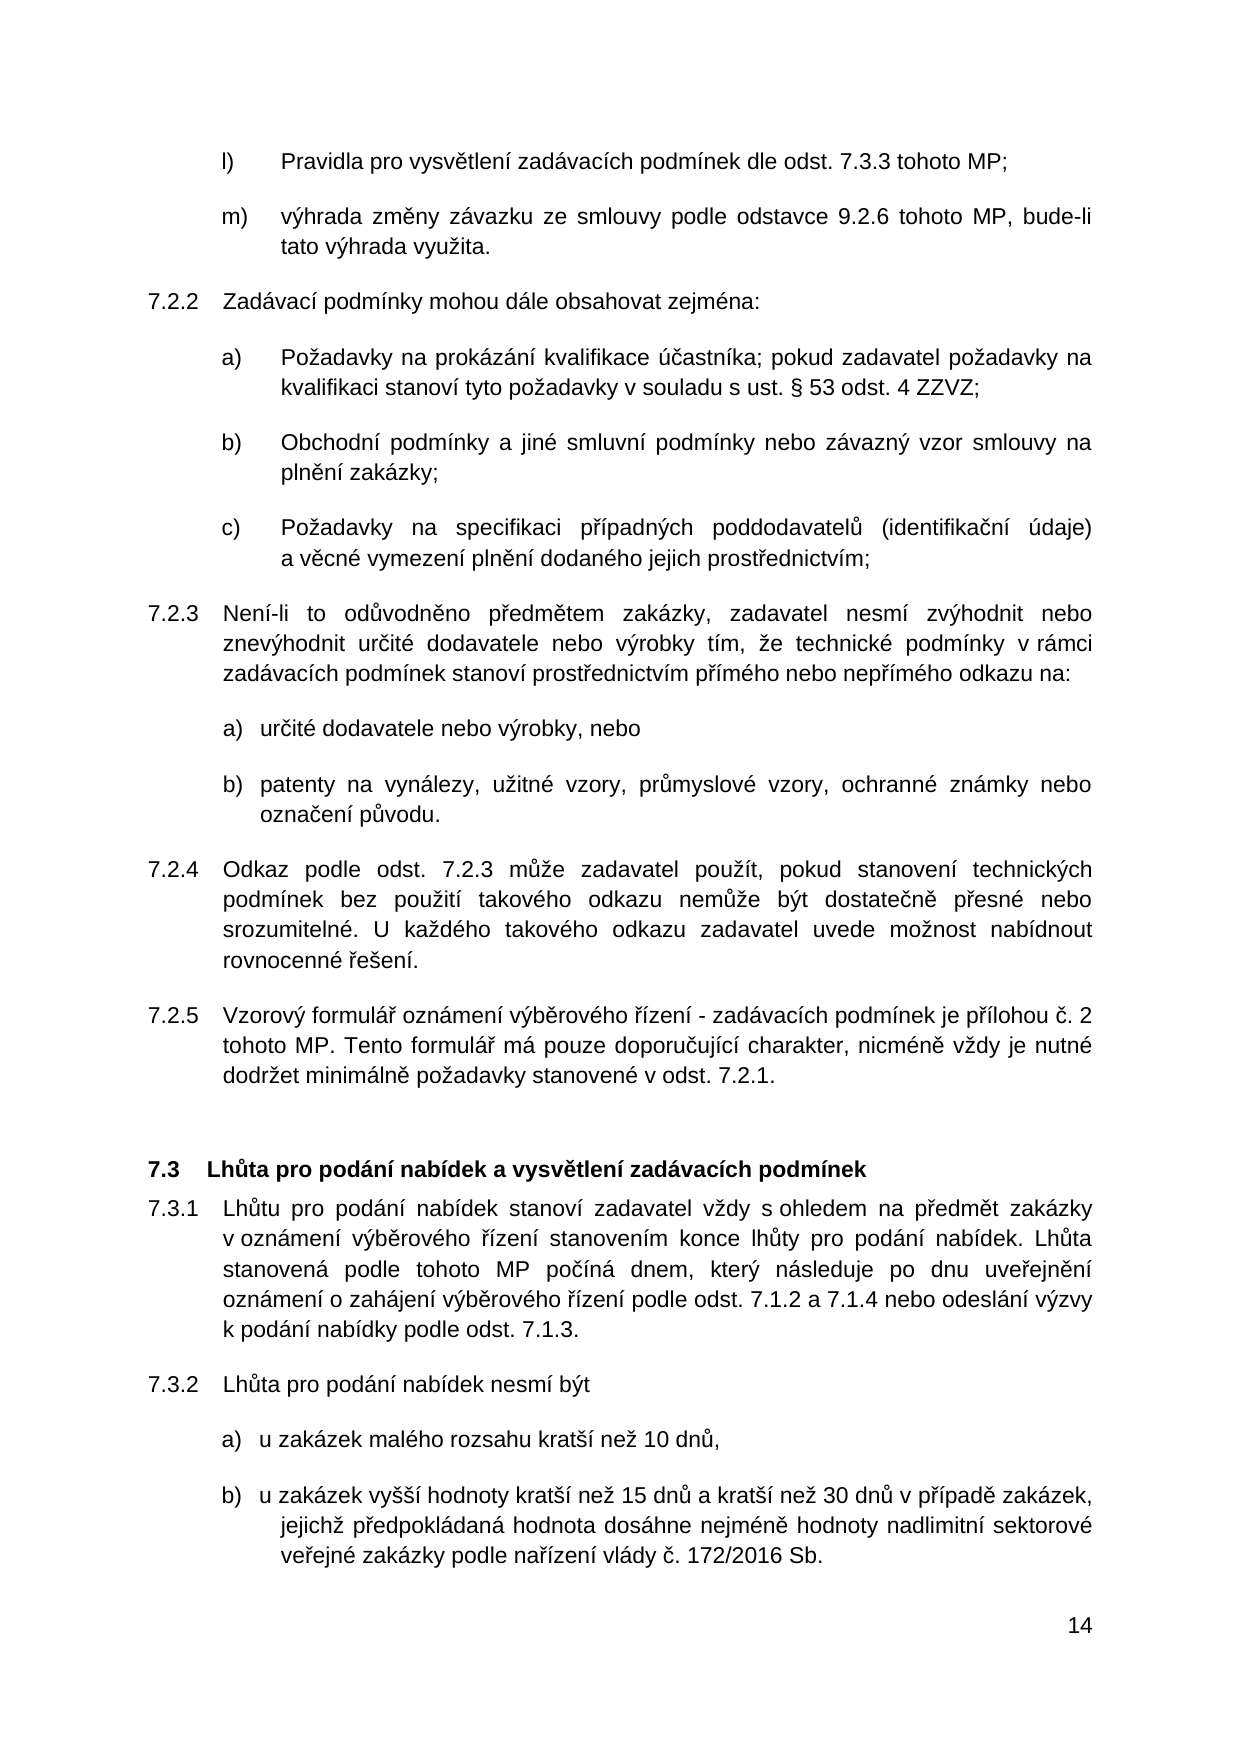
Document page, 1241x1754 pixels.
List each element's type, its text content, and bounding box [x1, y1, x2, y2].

list u zakázek malého rozsahu kratší než 10 dnů, [221, 1426, 1093, 1453]
list Odkaz podle odst. 7.2.3 může zadavatel použít, pokud stanovení technických podmínek bez použití takového odkazu nemůže být dostatečně přesné nebo srozumitelné. U každého takového odkazu zadavatel uvede možnost nabídnout rovnocenné řešení. [148, 856, 1093, 973]
list patenty na vynálezy, užitné vzory, průmyslové vzory, ochranné známky nebo označení původu. [223, 771, 1093, 827]
list výhrada změny závazku ze smlouvy podle odstavce 9.2.6 tohoto MP, bude-li tato výhrada využita. [221, 203, 1093, 259]
list Pravidla pro vysvětlení zadávacích podmínek dle odst. 7.3.3 tohoto MP; [221, 148, 1093, 174]
list Lhůta pro podání nabídek a vysvětlení zadávacích podmínek [148, 1156, 1093, 1183]
list Není-li to odůvodněno předmětem zakázky, zadavatel nesmí zvýhodnit nebo znevýhodnit určité dodavatele nebo výrobky tím, že technické podmínky v rámci zadávacích podmínek stanoví prostřednictvím přímého nebo nepřímého odkazu na: [148, 600, 1093, 686]
list u zakázek vyšší hodnoty kratší než 15 dnů a kratší než 30 dnů v případě zakázek, jejichž předpokládaná hodnota dosáhne nejméně hodnoty nadlimitní sektorové veřejné zakázky podle nařízení vlády č. 172/2016 Sb. [221, 1482, 1093, 1568]
list Obchodní podmínky a jiné smluvní podmínky nebo závazný vzor smlouvy na plnění zakázky; [221, 429, 1093, 485]
list Lhůtu pro podání nabídek stanoví zadavatel vždy s ohledem na předmět zakázky v oznámení výběrového řízení stanovením konce lhůty pro podání nabídek. Lhůta stanovená podle tohoto MP počíná dnem, který následuje po dnu uveřejnění oznámení o zahájení výběrového řízení podle odst. 7.1.2 a 7.1.4 nebo odeslání výzvy k podání nabídky podle odst. 7.1.3. [148, 1195, 1093, 1342]
list Lhůta pro podání nabídek nesmí být [148, 1371, 1093, 1397]
list Zadávací podmínky mohou dále obsahovat zejména: [148, 288, 1093, 314]
list Požadavky na prokázání kvalifikace účastníka; pokud zadavatel požadavky na kvalifikaci stanoví tyto požadavky v souladu s ust. § 53 odst. 4 ZZVZ; [221, 343, 1093, 400]
list Požadavky na specifikaci případných poddodavatelů (identifikační údaje) a věcné vymezení plnění dodaného jejich prostřednictvím; [221, 514, 1093, 571]
list určité dodavatele nebo výrobky, nebo [223, 715, 1093, 742]
list Vzorový formulář oznámení výběrového řízení - zadávacích podmínek je přílohou č. 2 tohoto MP. Tento formulář má pouze doporučující charakter, nicméně vždy je nutné dodržet minimálně požadavky stanovené v odst. 7.2.1. [148, 1002, 1093, 1088]
